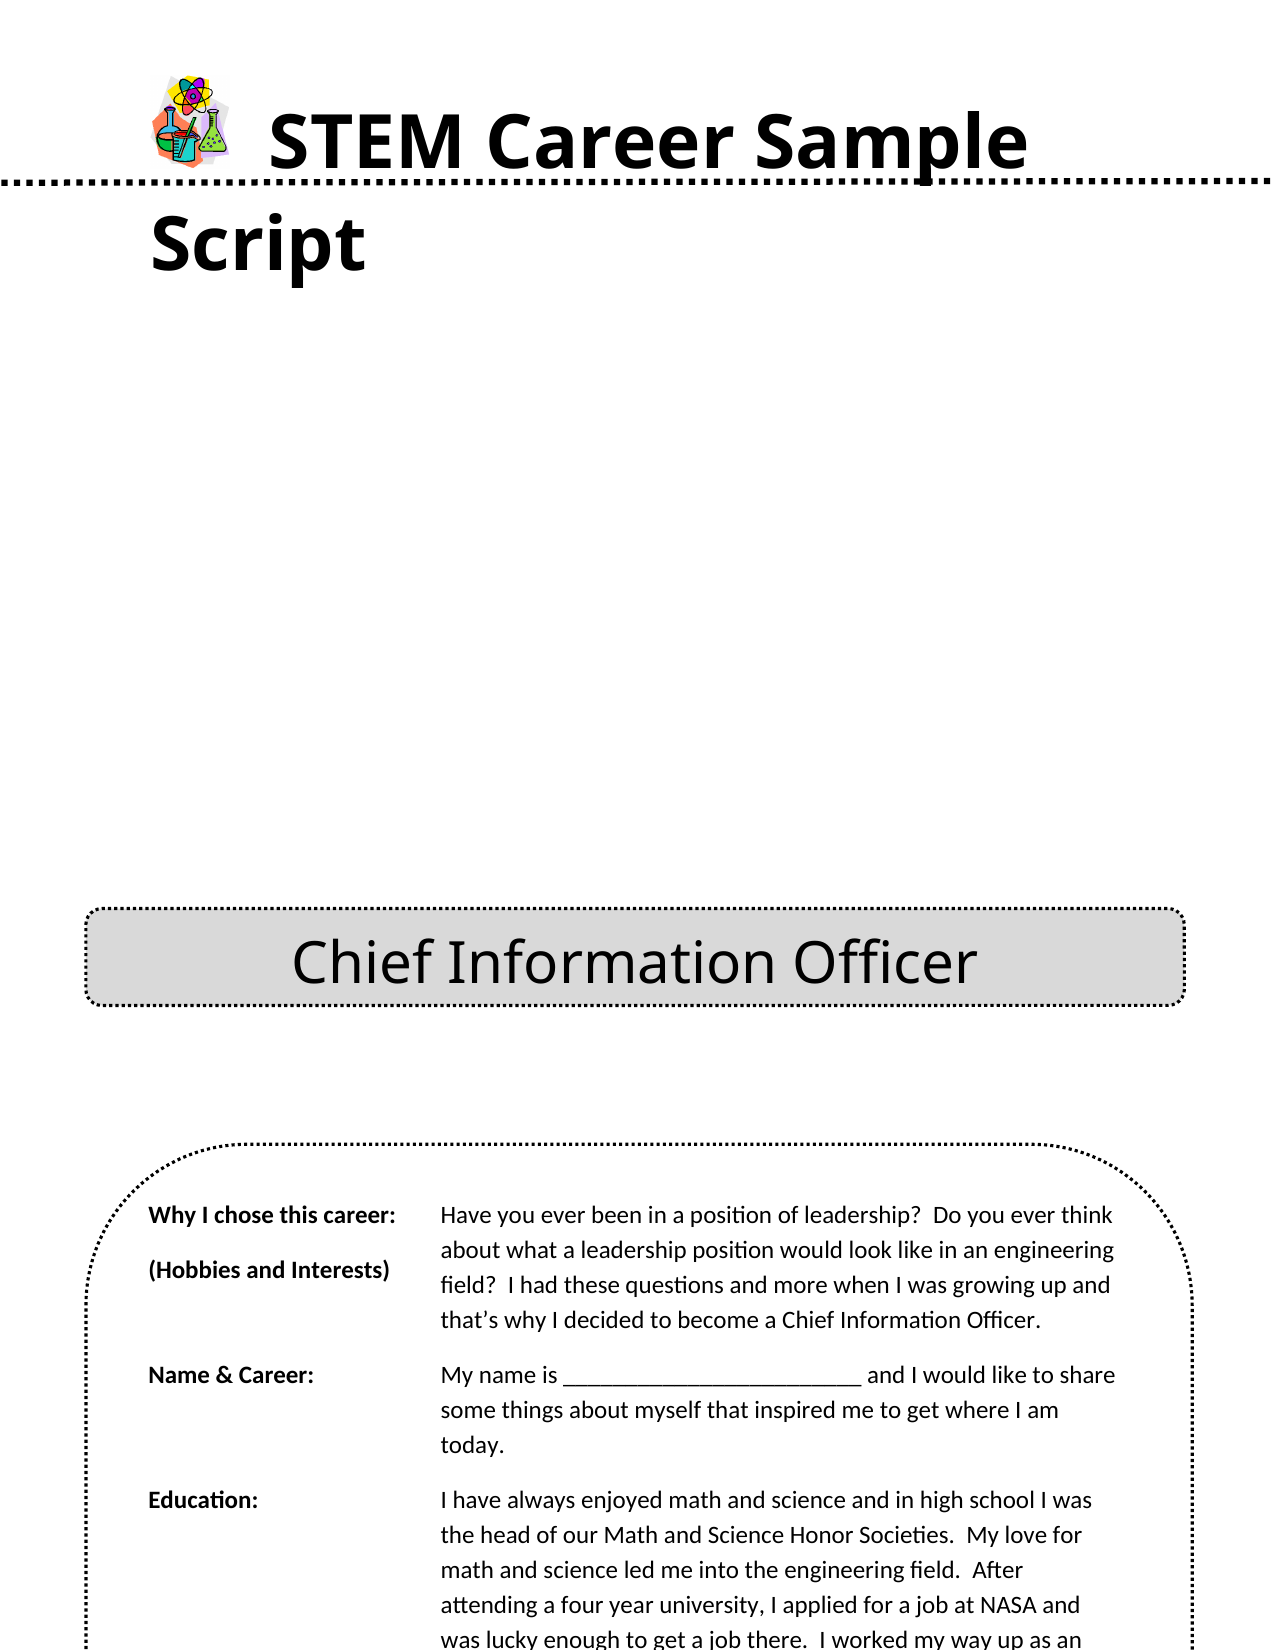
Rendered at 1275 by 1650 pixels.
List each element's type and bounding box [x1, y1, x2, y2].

picture [150, 75, 230, 169]
